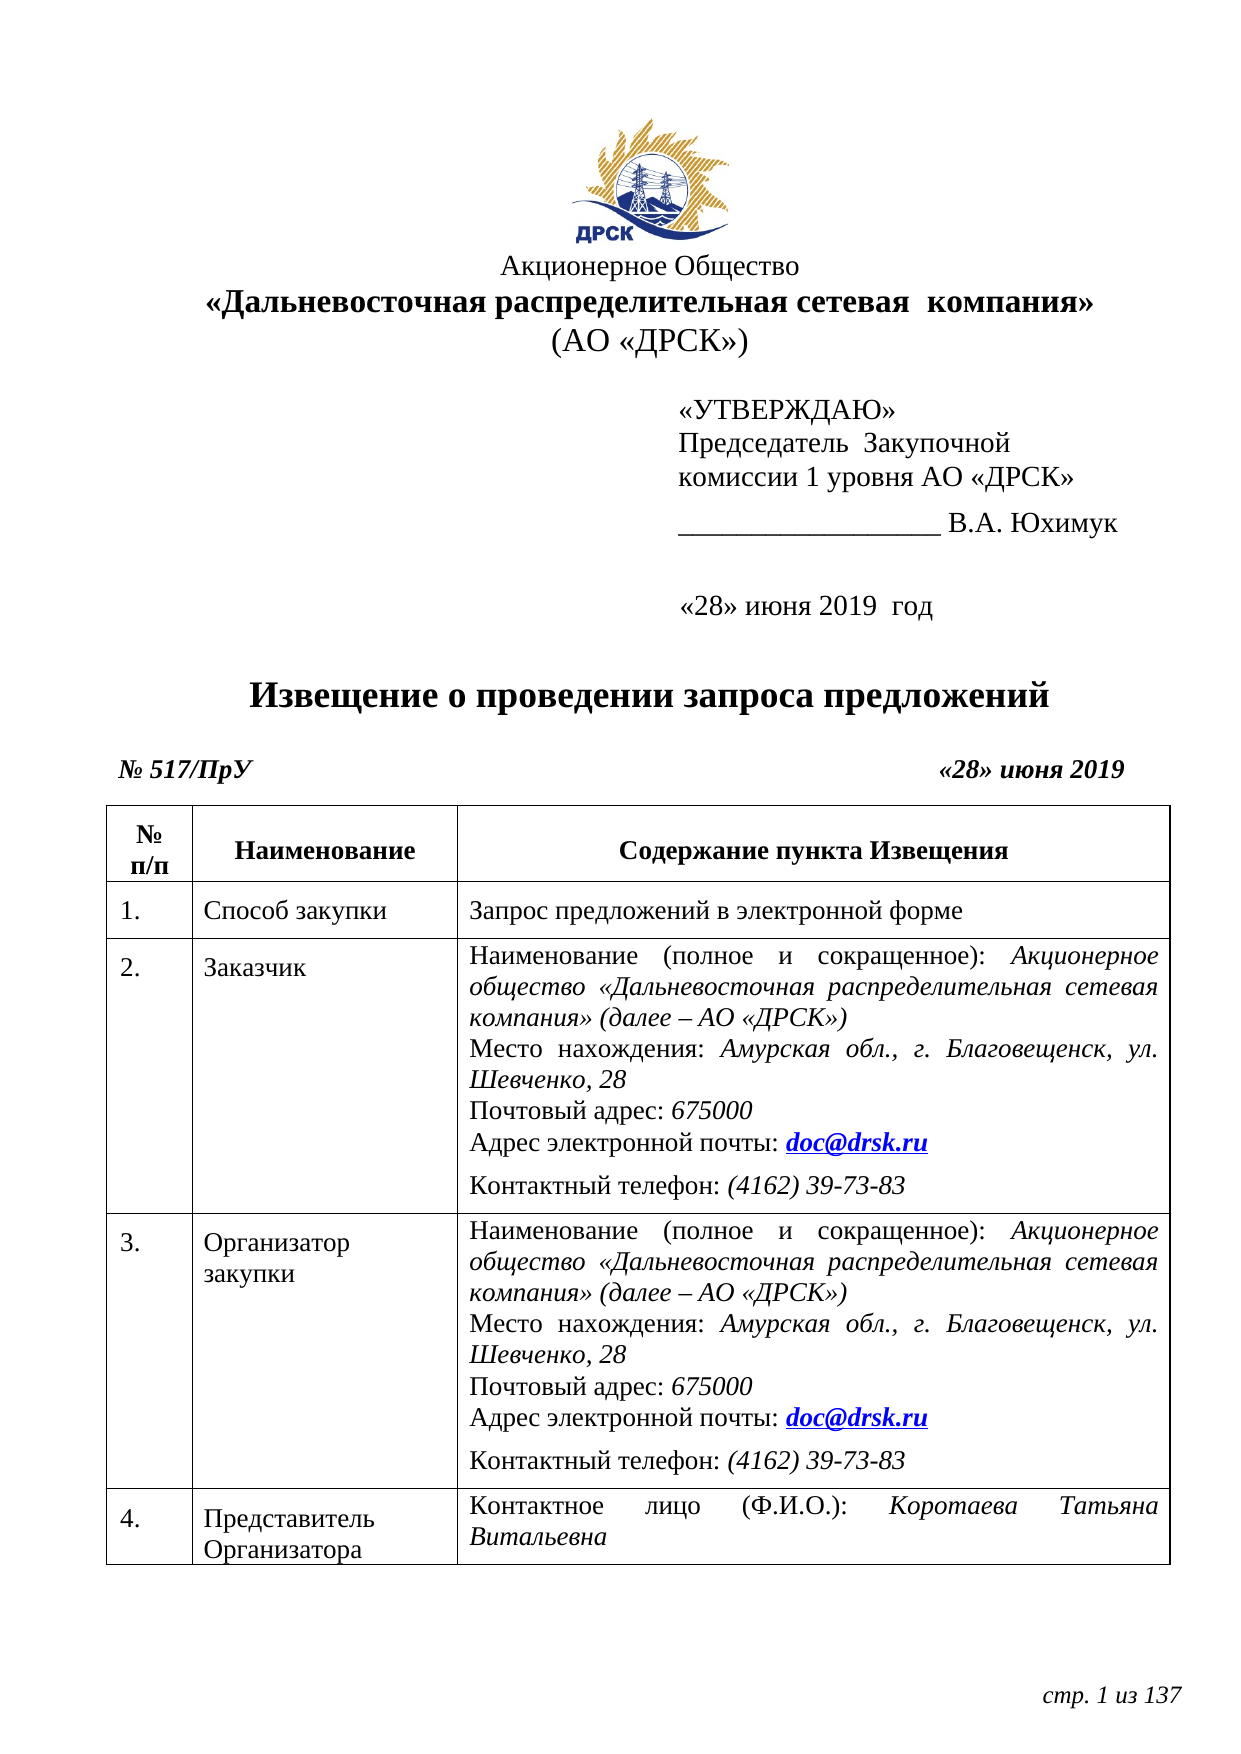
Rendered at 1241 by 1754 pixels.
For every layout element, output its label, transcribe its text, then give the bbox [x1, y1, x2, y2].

text __________________ В.А. Юхимук [678, 505, 1181, 538]
table_cell [107, 939, 192, 1213]
picture [570, 118, 729, 249]
text Извещение о проведении запроса предложений [118, 672, 1181, 715]
table_cell Запрос предложений в электронной форме [458, 882, 1169, 938]
table_header «28» июня 2019 [605, 753, 1181, 805]
text «28» июня 2019 год [679, 588, 1181, 622]
table_cell Наименование (полное и сокращенное): Акционерное общество «Дальневосточная распределительная сетевая компания» (далее – АО «ДРСК») Место нахождения: Амурская обл., г. Благовещенск, ул. Шевченко, 28 Почтовый адрес: 675000 Адрес электронной почты: doc@drsk.ru Контактный телефон: (4162) 39-73-83 [458, 939, 1169, 1213]
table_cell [458, 1489, 1169, 1564]
table_cell Наименование (полное и сокращенное): Акционерное общество «Дальневосточная распределительная сетевая компания» (далее – АО «ДРСК») Место нахождения: Амурская обл., г. Благовещенск, ул. Шевченко, 28 Почтовый адрес: 675000 Адрес электронной почты: doc@drsk.ru Контактный телефон: (4162) 39-73-83 [458, 1214, 1169, 1488]
text «УТВЕРЖДАЮ» [678, 392, 1181, 425]
text Председатель Закупочной [678, 425, 1181, 459]
table_cell Способ закупки [193, 882, 457, 938]
text (АО «ДРСК») [118, 320, 1181, 358]
table_cell [107, 882, 192, 938]
table_cell [107, 1214, 192, 1488]
table_header № п/п [107, 806, 192, 881]
text комиссии 1 уровня АО «ДРСК» [678, 459, 1181, 492]
table_header Наименование [193, 806, 457, 881]
text Акционерное Общество [118, 248, 1181, 282]
table_cell Организатор закупки [193, 1214, 457, 1488]
table_header № 517/ПрУ [107, 753, 605, 805]
table_cell [107, 1489, 192, 1564]
table_header Содержание пункта Извещения [458, 806, 1169, 881]
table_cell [193, 1489, 457, 1564]
table_cell Заказчик [193, 939, 457, 1213]
text «Дальневосточная распределительная сетевая компания» [118, 282, 1181, 320]
